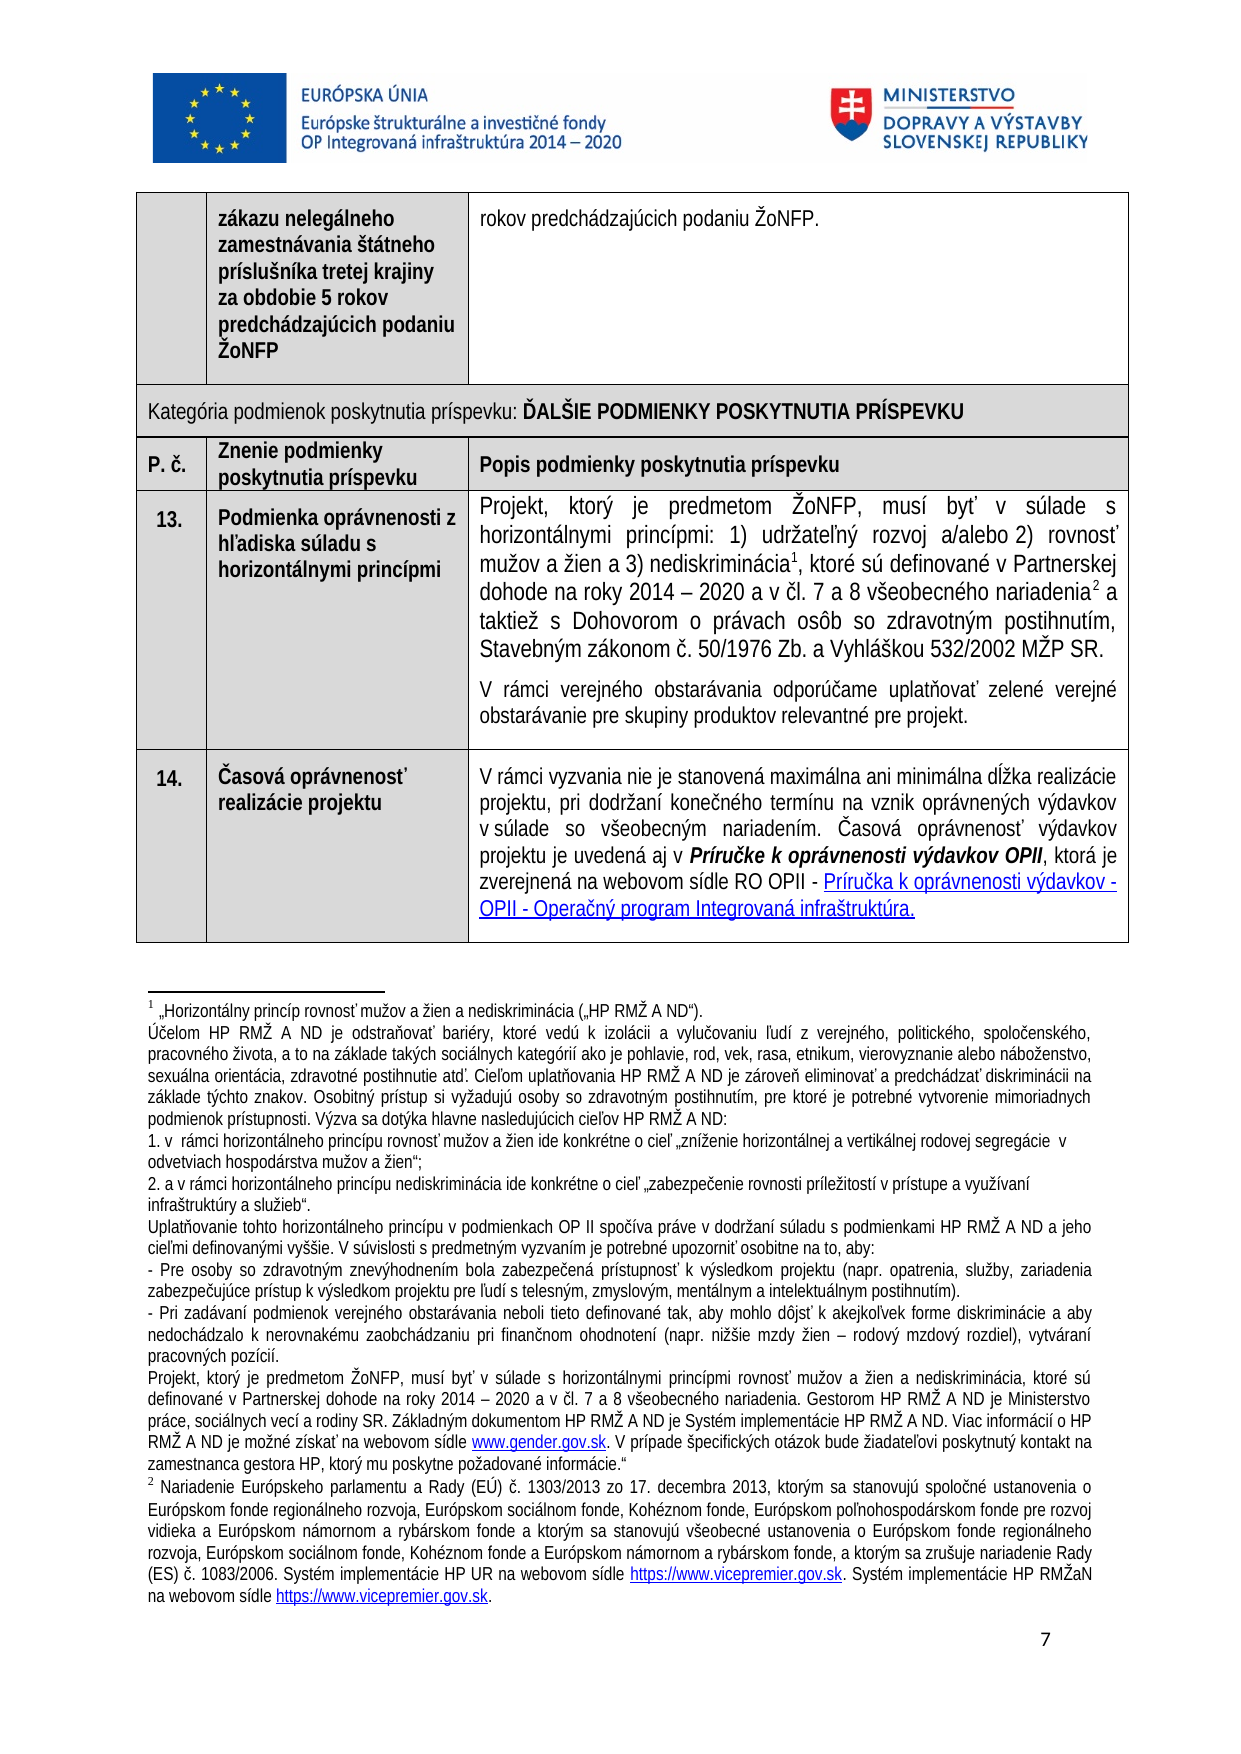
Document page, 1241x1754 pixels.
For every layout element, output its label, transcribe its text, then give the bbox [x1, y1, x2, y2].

table_cell Časová oprávnenosť realizácie projektu [207, 750, 468, 942]
table_cell Znenie podmienky poskytnutia príspevku [207, 438, 468, 490]
picture [152, 73, 1088, 163]
table_cell [137, 750, 206, 942]
table_cell Projekt, ktorý je predmetom ŽoNFP, musí byť v súlade s horizontálnymi princípmi: 1) udržateľný rozvoj a/alebo 2) rovnosť mužov a žien a 3) nediskriminácia, ktoré sú definované v Partnerskej dohode na roky 2014 – 2020 a v čl. 7 a 8 všeobecného nariadenia a taktiež s Dohovorom o právach osôb so zdravotným postihnutím, Stavebným zákonom č. 50/1976 Zb. a Vyhláškou 532/2002 MŽP SR. V rámci verejného obstarávania odporúčame uplatňovať zelené verejné obstarávanie pre skupiny produktov relevantné pre projekt. [469, 491, 1128, 749]
table_cell V rámci vyzvania nie je stanovená maximálna ani minimálna dĺžka realizácie projektu, pri dodržaní konečného termínu na vznik oprávnených výdavkov v súlade so všeobecným nariadením. Časová oprávnenosť výdavkov projektu je uvedená aj v Príručke k oprávnenosti výdavkov OPII, ktorá je zverejnená na webovom sídle RO OPII - Príručka k oprávnenosti výdavkov - OPII - Operačný program Integrovaná infraštruktúra. [469, 750, 1128, 942]
table_cell Podmienka neporušenia zákazu nelegálneho zamestnávania štátneho príslušníka tretej krajiny za obdobie 5 rokov predchádzajúcich podaniu ŽoNFP [207, 193, 468, 384]
table_cell P. č. [137, 438, 206, 490]
table_cell Popis podmienky poskytnutia príspevku [469, 438, 1128, 490]
table_cell [137, 193, 206, 384]
table_cell Podmienka oprávnenosti z hľadiska súladu s horizontálnymi princípmi [207, 491, 468, 749]
table_cell [137, 491, 206, 749]
table_cell Kategória podmienok poskytnutia príspevku: Ďalšie podmienky poskytnutia príspevku [137, 385, 1128, 436]
table_cell Žiadateľ nesmie porušiť zákaz nelegálneho zamestnávania za obdobie 5 rokov predchádzajúcich podaniu ŽoNFP. [469, 193, 1128, 384]
